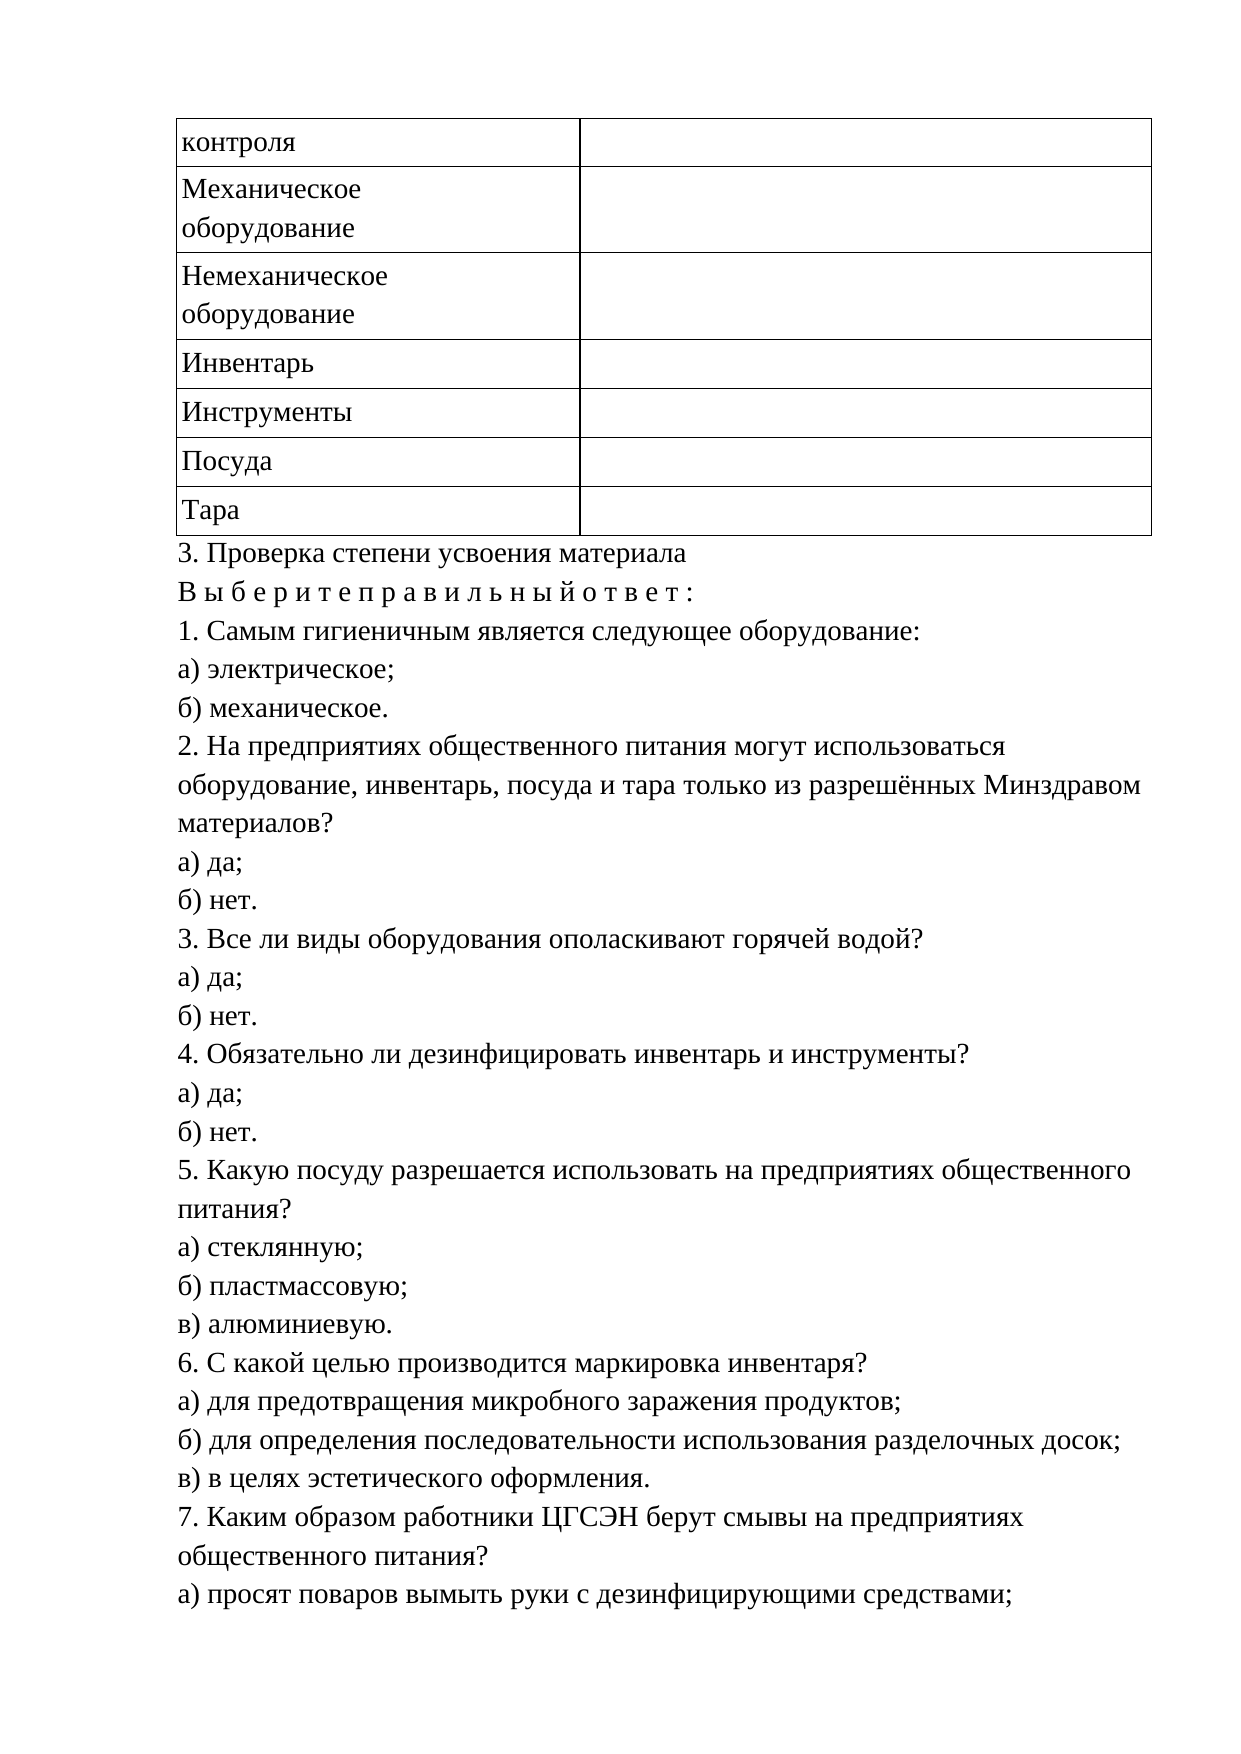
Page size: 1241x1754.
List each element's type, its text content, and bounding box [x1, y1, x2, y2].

text б) механическое. [177, 690, 1152, 723]
table_cell [581, 340, 1151, 388]
text а) для предотвращения микробного заражения продуктов; [177, 1383, 1152, 1417]
text 5. Какую посуду разрешается использовать на предприятиях общественного питания? [177, 1152, 1152, 1224]
table_cell Инвентарь [177, 340, 579, 388]
text б) нет. [177, 998, 1152, 1032]
text а) стеклянную; [177, 1229, 1152, 1263]
text а) да; [177, 1075, 1152, 1109]
table_cell [581, 253, 1151, 339]
text б) нет. [177, 882, 1152, 916]
text б) пластмассовую; [177, 1268, 1152, 1301]
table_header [581, 119, 1151, 166]
text 7. Каким образом работники ЦГСЭН берут смывы на предприятиях общественного питания? [177, 1499, 1152, 1571]
text а) электрическое; [177, 651, 1152, 685]
table_cell Тара [177, 487, 579, 534]
text 4. Обязательно ли дезинфицировать инвентарь и инструменты? [177, 1037, 1152, 1070]
text 3. Все ли виды оборудования ополаскивают горячей водой? [177, 921, 1152, 954]
text 6. С какой целью производится маркировка инвентаря? [177, 1345, 1152, 1378]
text в) алюминиевую. [177, 1306, 1152, 1340]
table_cell [581, 167, 1151, 252]
text 3. Проверка степени усвоения материала [177, 536, 1152, 569]
text В ы б е р и т е п р а в и л ь н ы й о т в е т : [177, 574, 1152, 608]
text 1. Самым гигиеничным является следующее оборудование: [177, 613, 1152, 646]
table_cell Механическое оборудование [177, 167, 579, 252]
table_cell Посуда [177, 438, 579, 486]
text а) да; [177, 844, 1152, 877]
text в) в целях эстетического оформления. [177, 1461, 1152, 1494]
text а) просят поваров вымыть руки с дезинфицирующими средствами; [177, 1576, 1152, 1610]
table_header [177, 119, 579, 166]
table_cell [581, 487, 1151, 534]
text б) для определения последовательности использования разделочных досок; [177, 1422, 1152, 1456]
text б) нет. [177, 1114, 1152, 1147]
text а) да; [177, 959, 1152, 993]
table_cell [581, 389, 1151, 437]
table_cell Инструменты [177, 389, 579, 437]
table_cell [581, 438, 1151, 486]
table_cell Немеханическое оборудование [177, 253, 579, 339]
text 2. На предприятиях общественного питания могут использоваться оборудование, инвентарь, посуда и тара только из разрешённых Минздравом материалов? [177, 728, 1152, 839]
